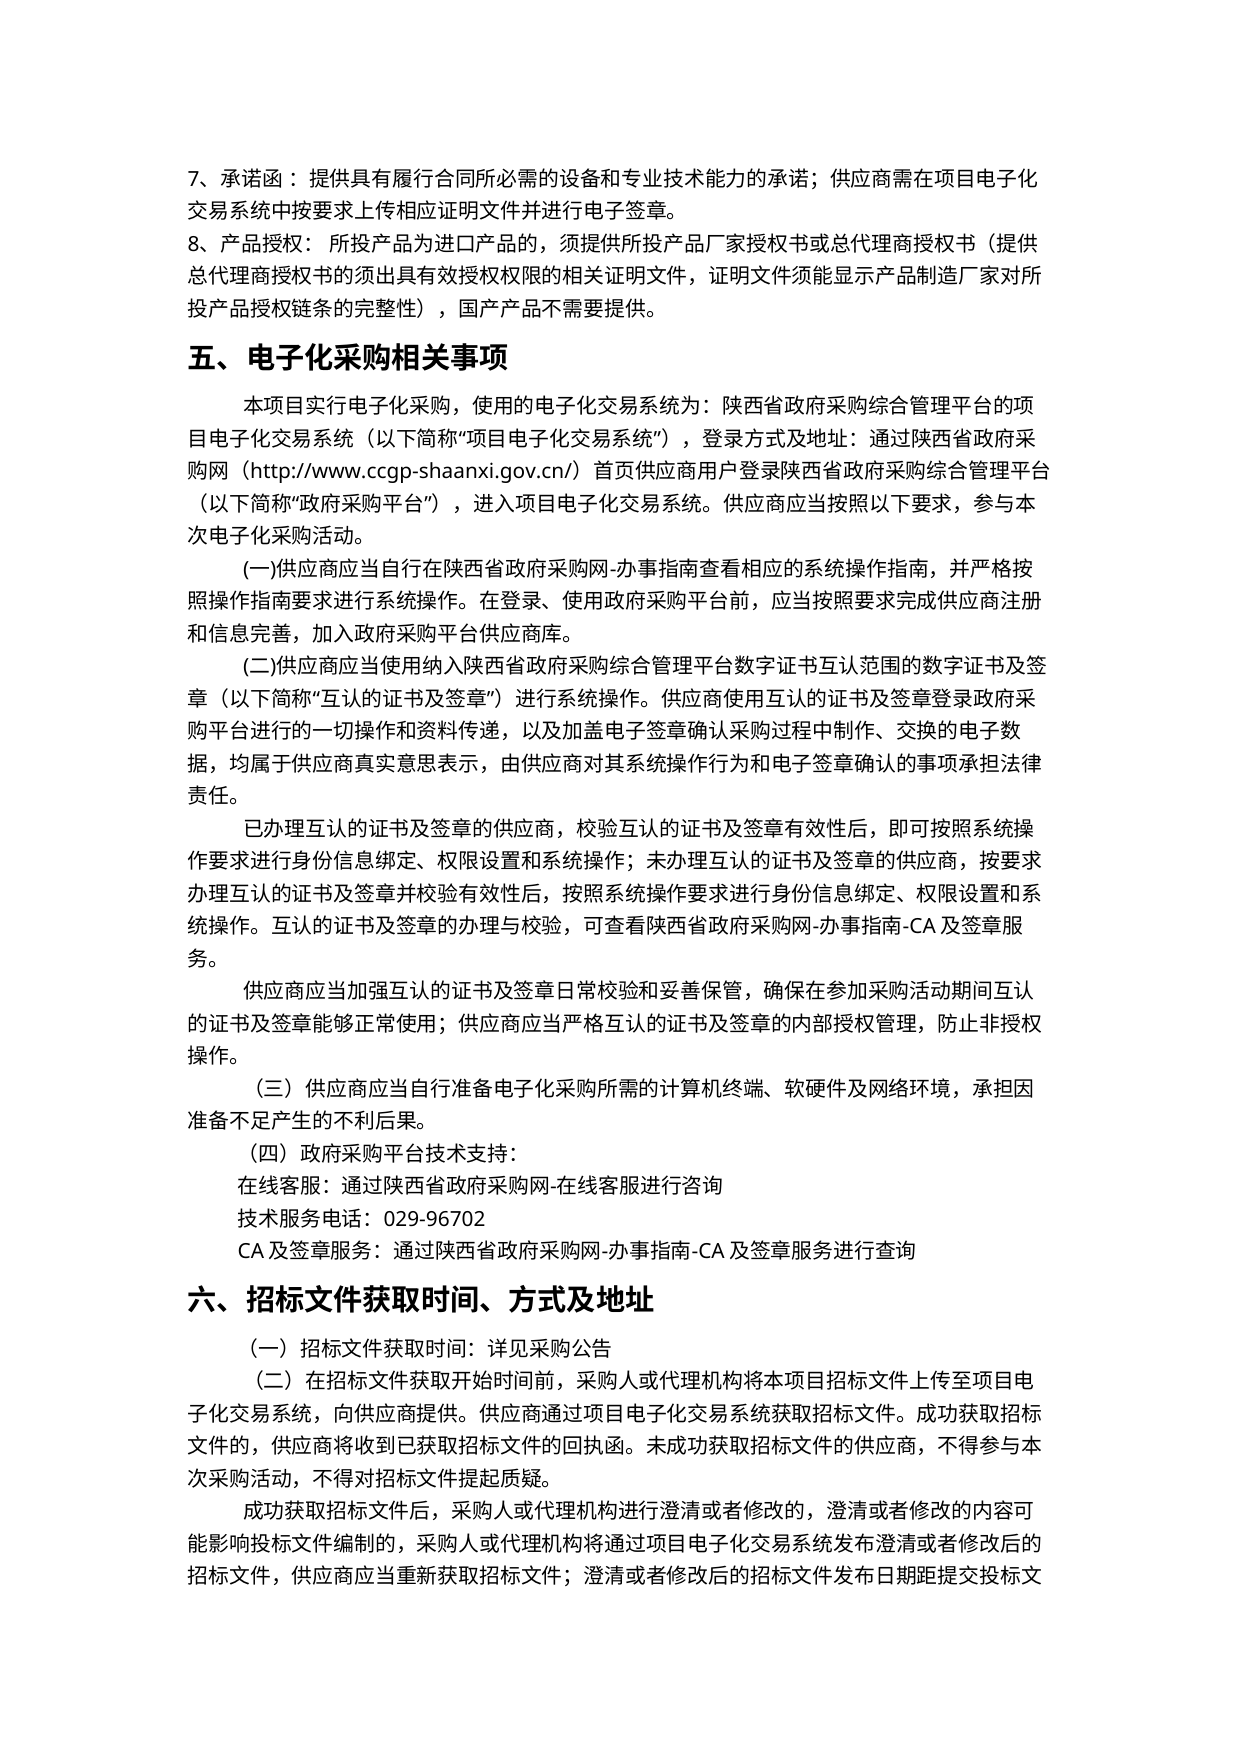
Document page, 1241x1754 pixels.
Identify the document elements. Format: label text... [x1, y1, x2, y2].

text 五、电子化采购相关事项 [187, 324, 1053, 389]
text (二)供应商应当使用纳入陕西省政府采购综合管理平台数字证书互认范围的数字证书及签章（以下简称“互认的证书及签章”）进行系统操作。供应商使用互认的证书及签章登录政府采购平台进行的一切操作和资料传递，以及加盖电子签章确认采购过程中制作、交换的电子数据，均属于供应商真实意思表示，由供应商对其系统操作行为和电子签章确认的事项承担法律责任。 [187, 649, 1053, 812]
text 已办理互认的证书及签章的供应商，校验互认的证书及签章有效性后，即可按照系统操作要求进行身份信息绑定、权限设置和系统操作；未办理互认的证书及签章的供应商，按要求办理互认的证书及签章并校验有效性后，按照系统操作要求进行身份信息绑定、权限设置和系统操作。互认的证书及签章的办理与校验，可查看陕西省政府采购网-办事指南-CA及签章服务。 [187, 812, 1053, 974]
text 本项目实行电子化采购，使用的电子化交易系统为：陕西省政府采购综合管理平台的项目电子化交易系统（以下简称“项目电子化交易系统”），登录方式及地址：通过陕西省政府采购网（http://www.ccgp-shaanxi.gov.cn/）首页供应商用户登录陕西省政府采购综合管理平台（以下简称“政府采购平台”），进入项目电子化交易系统。供应商应当按照以下要求，参与本次电子化采购活动。 [187, 389, 1053, 552]
text （三）供应商应当自行准备电子化采购所需的计算机终端、软硬件及网络环境，承担因准备不足产生的不利后果。 [187, 1072, 1053, 1137]
text （四）政府采购平台技术支持： [187, 1137, 1053, 1169]
text 8、产品授权： 所投产品为进口产品的，须提供所投产品厂家授权书或总代理商授权书（提供总代理商授权书的须出具有效授权权限的相关证明文件，证明文件须能显示产品制造厂家对所投产品授权链条的完整性），国产产品不需要提供。 [187, 227, 1053, 324]
text 技术服务电话：029-96702 [187, 1202, 1053, 1234]
text 六、招标文件获取时间、方式及地址 [187, 1267, 1053, 1332]
text (一)供应商应当自行在陕西省政府采购网-办事指南查看相应的系统操作指南，并严格按照操作指南要求进行系统操作。在登录、使用政府采购平台前，应当按照要求完成供应商注册和信息完善，加入政府采购平台供应商库。 [187, 552, 1053, 649]
text （一）招标文件获取时间：详见采购公告 [187, 1332, 1053, 1364]
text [187, 1494, 1053, 1592]
text CA及签章服务：通过陕西省政府采购网-办事指南-CA及签章服务进行查询 [187, 1234, 1053, 1267]
text 供应商应当加强互认的证书及签章日常校验和妥善保管，确保在参加采购活动期间互认的证书及签章能够正常使用；供应商应当严格互认的证书及签章的内部授权管理，防止非授权操作。 [187, 974, 1053, 1072]
text （二）在招标文件获取开始时间前，采购人或代理机构将本项目招标文件上传至项目电子化交易系统，向供应商提供。供应商通过项目电子化交易系统获取招标文件。成功获取招标文件的，供应商将收到已获取招标文件的回执函。未成功获取招标文件的供应商，不得参与本次采购活动，不得对招标文件提起质疑。 [187, 1364, 1053, 1494]
text 7、承诺函 ：提供具有履行合同所必需的设备和专业技术能力的承诺；供应商需在项目电子化交易系统中按要求上传相应证明文件并进行电子签章。 [187, 162, 1053, 227]
text 在线客服：通过陕西省政府采购网-在线客服进行咨询 [187, 1169, 1053, 1202]
